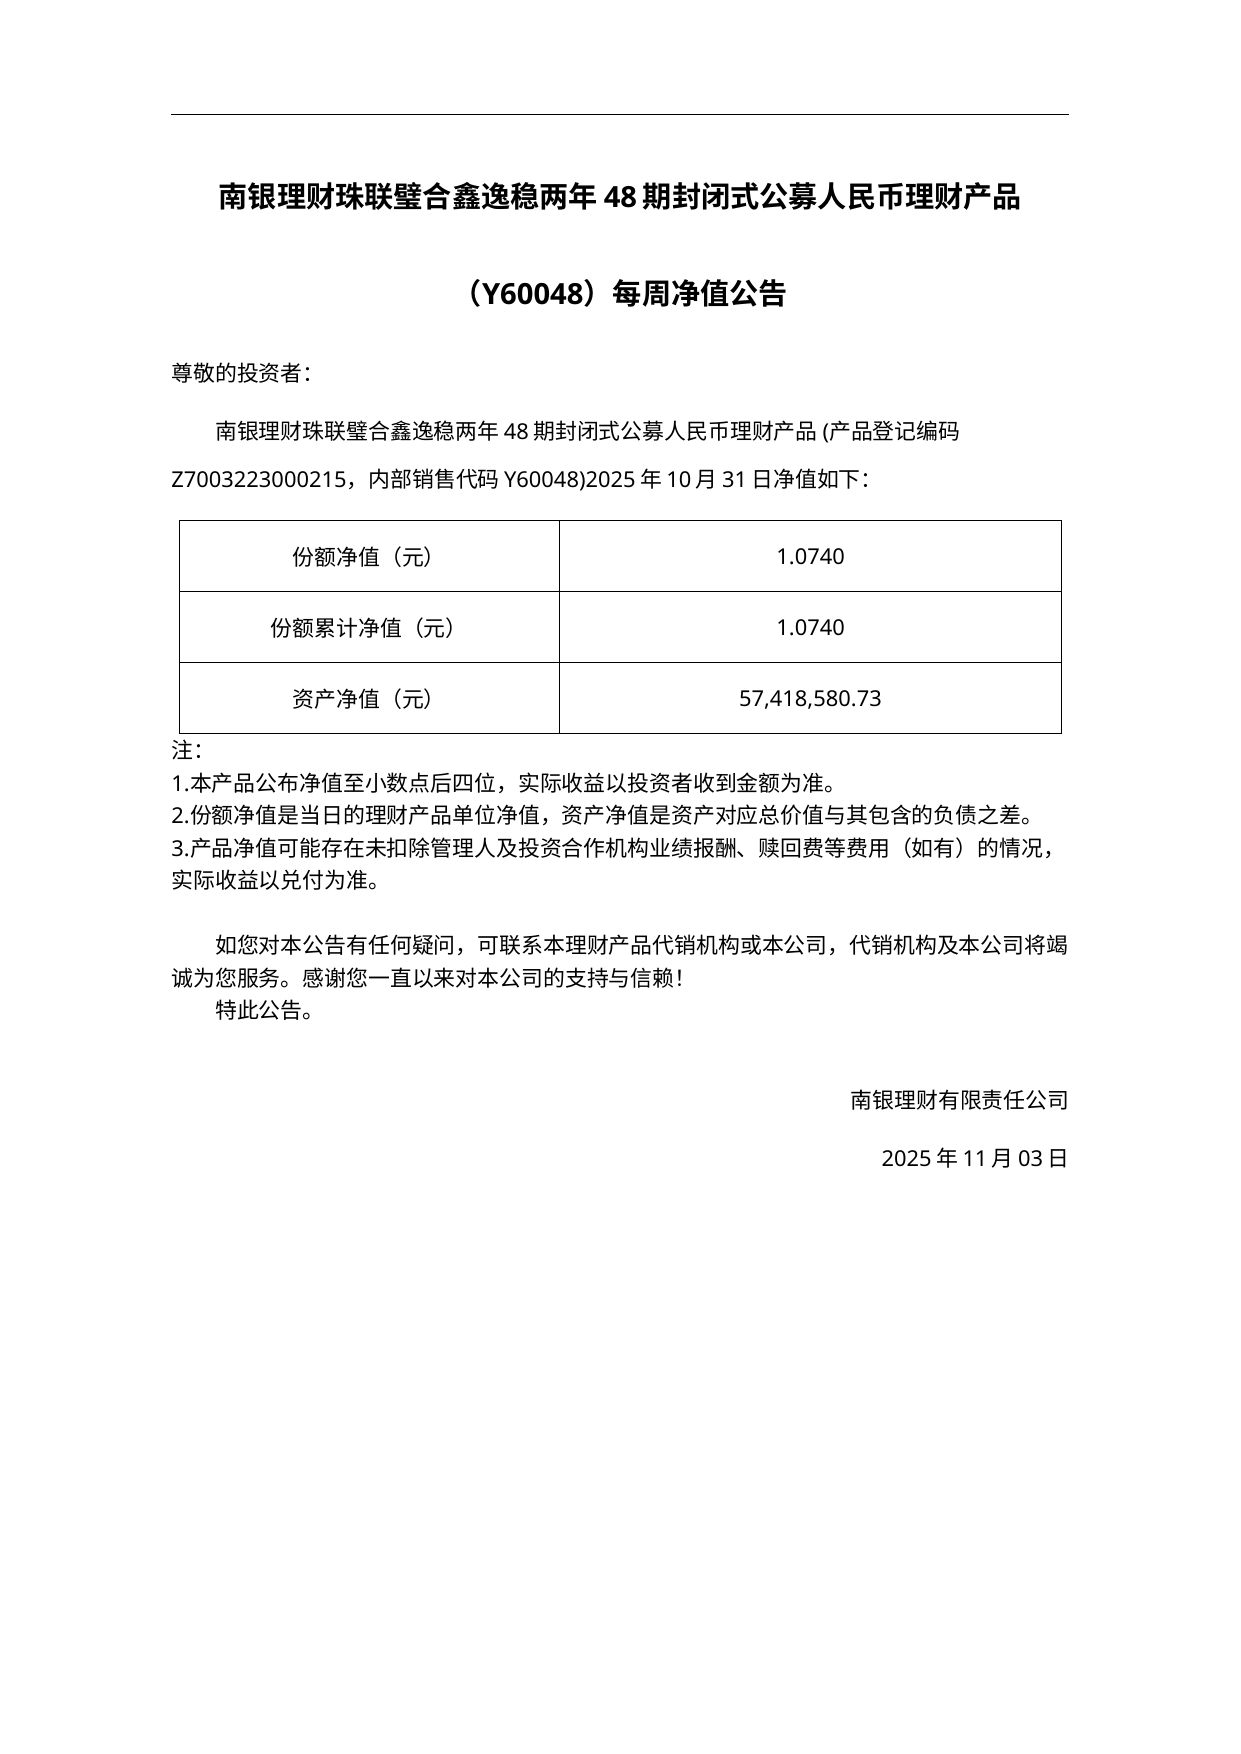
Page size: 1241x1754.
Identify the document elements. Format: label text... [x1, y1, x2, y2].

text 南银理财有限责任公司 [171, 1082, 1069, 1115]
text 南银理财珠联璧合鑫逸稳两年48期封闭式公募人民币理财产品（Y60048）每周净值公告 [171, 162, 1069, 324]
table_cell 57,418,580.73 [560, 663, 1061, 733]
table_cell 资产净值（元） [180, 663, 559, 733]
table_header 份额净值（元） [180, 521, 559, 591]
text 如您对本公告有任何疑问，可联系本理财产品代销机构或本公司，代销机构及本公司将竭诚为您服务。感谢您一直以来对本公司的支持与信赖！ [171, 928, 1069, 993]
text 特此公告。 [171, 993, 1069, 1025]
table_header 1.0740 [560, 521, 1061, 591]
text 2.份额净值是当日的理财产品单位净值，资产净值是资产对应总价值与其包含的负债之差。 [171, 798, 1069, 830]
text 2025年11月03日 [171, 1140, 1069, 1173]
text 3.产品净值可能存在未扣除管理人及投资合作机构业绩报酬、赎回费等费用（如有）的情况，实际收益以兑付为准。 [171, 830, 1069, 895]
table_cell 1.0740 [560, 592, 1061, 662]
text 1.本产品公布净值至小数点后四位，实际收益以投资者收到金额为准。 [171, 765, 1069, 798]
table_cell 份额累计净值（元） [180, 592, 559, 662]
text 注： [171, 733, 1069, 765]
text 南银理财珠联璧合鑫逸稳两年48期封闭式公募人民币理财产品 (产品登记编码Z7003223000215，内部销售代码Y60048)2025年10月31日净值如下： [171, 413, 1069, 494]
text 尊敬的投资者： [171, 355, 1069, 388]
